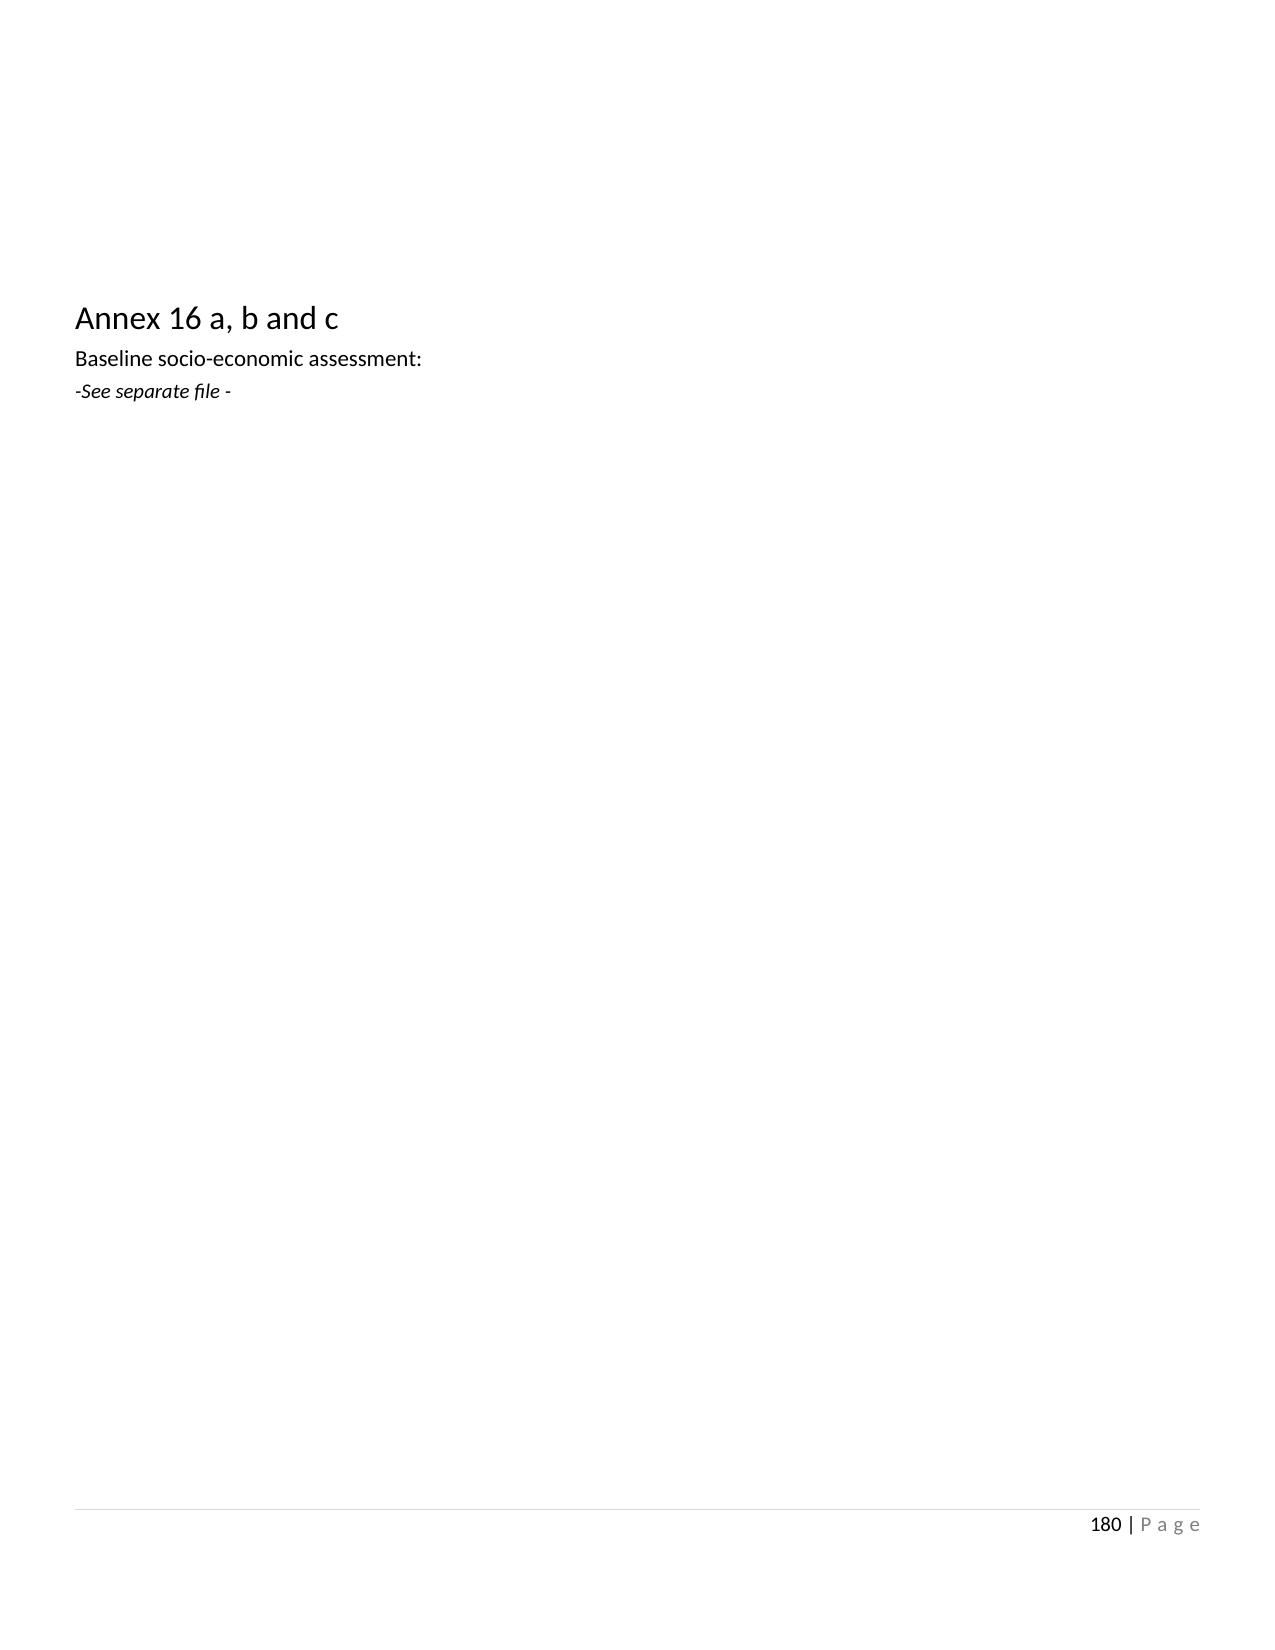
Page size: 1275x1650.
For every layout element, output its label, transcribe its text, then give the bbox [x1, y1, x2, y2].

text Annex 16 a, b and c [75, 297, 1200, 337]
text -See separate file - [75, 378, 1200, 403]
text Baseline socio-economic assessment: [75, 344, 1200, 372]
